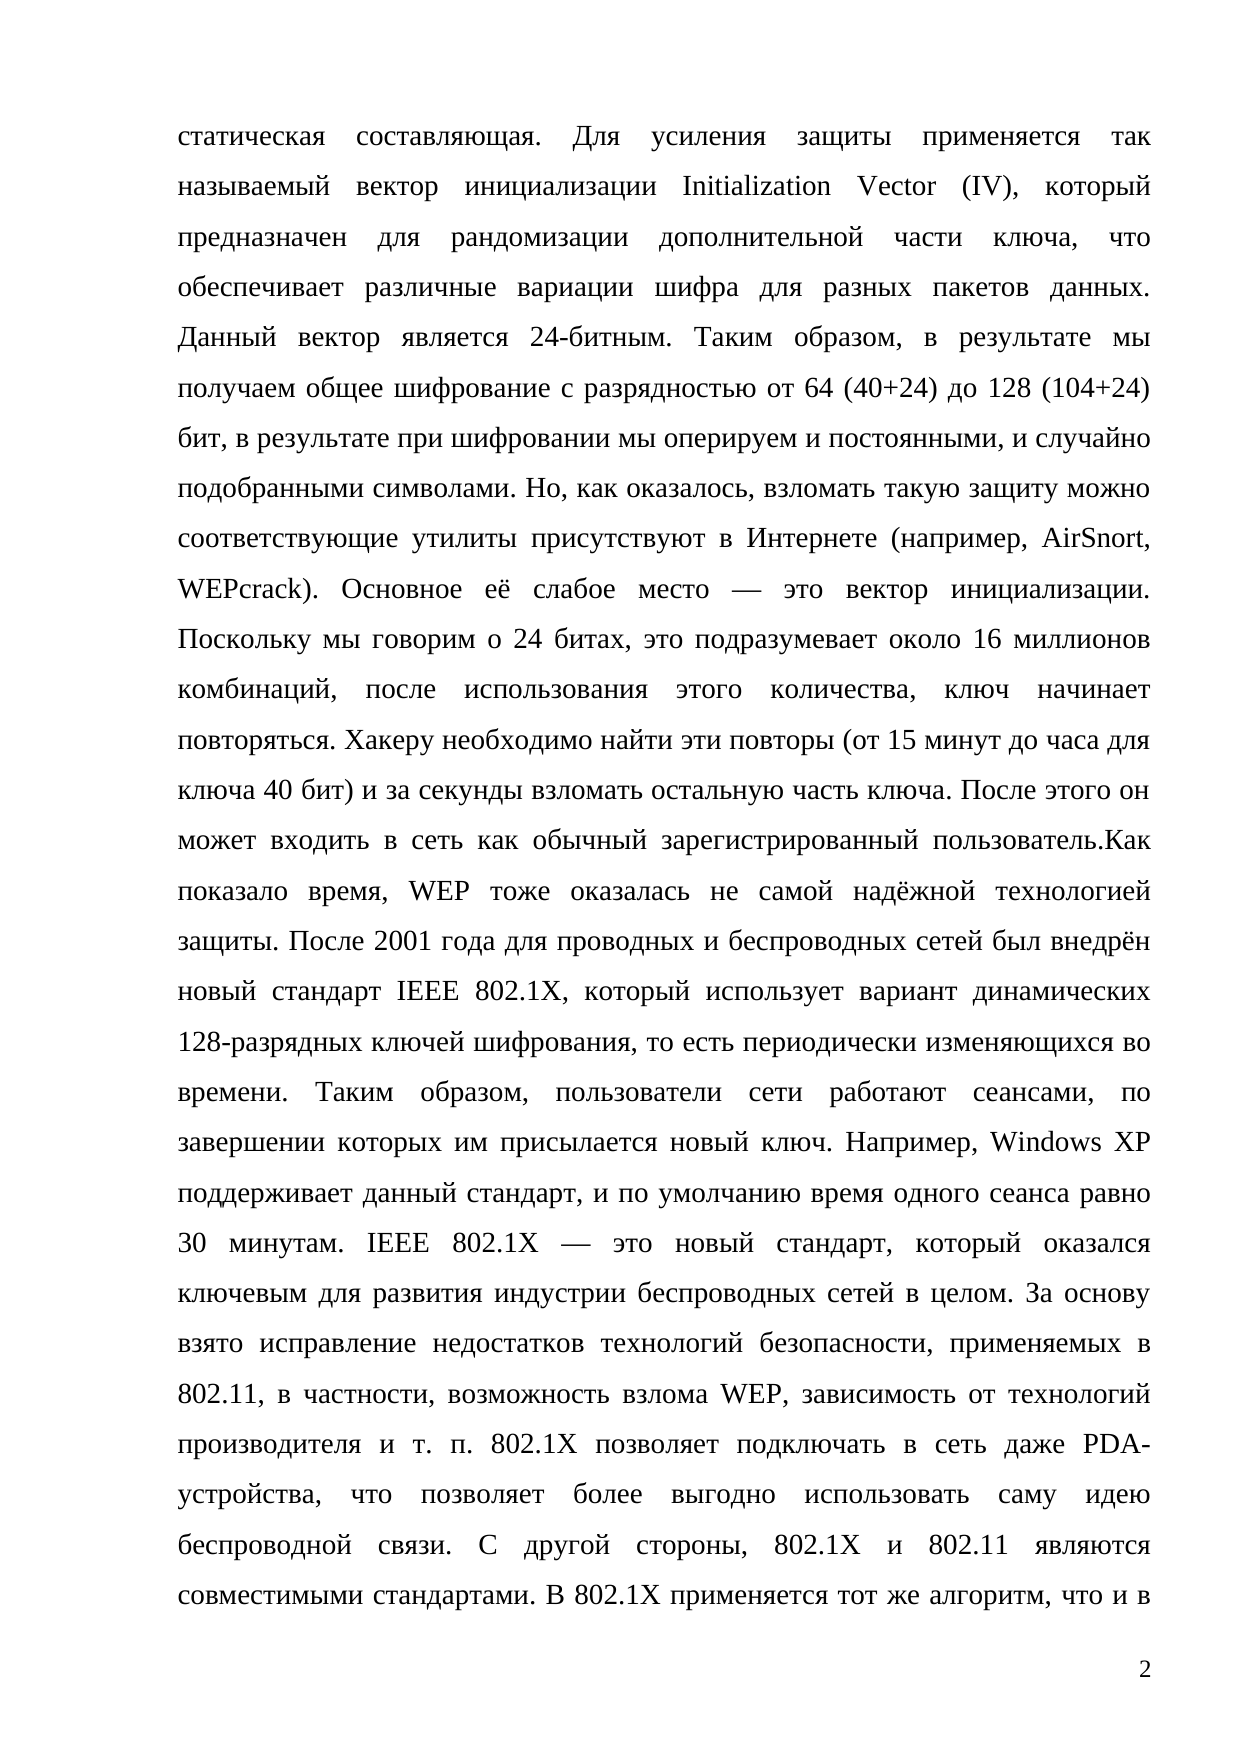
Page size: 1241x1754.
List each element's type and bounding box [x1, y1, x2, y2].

text [177, 118, 1152, 1611]
